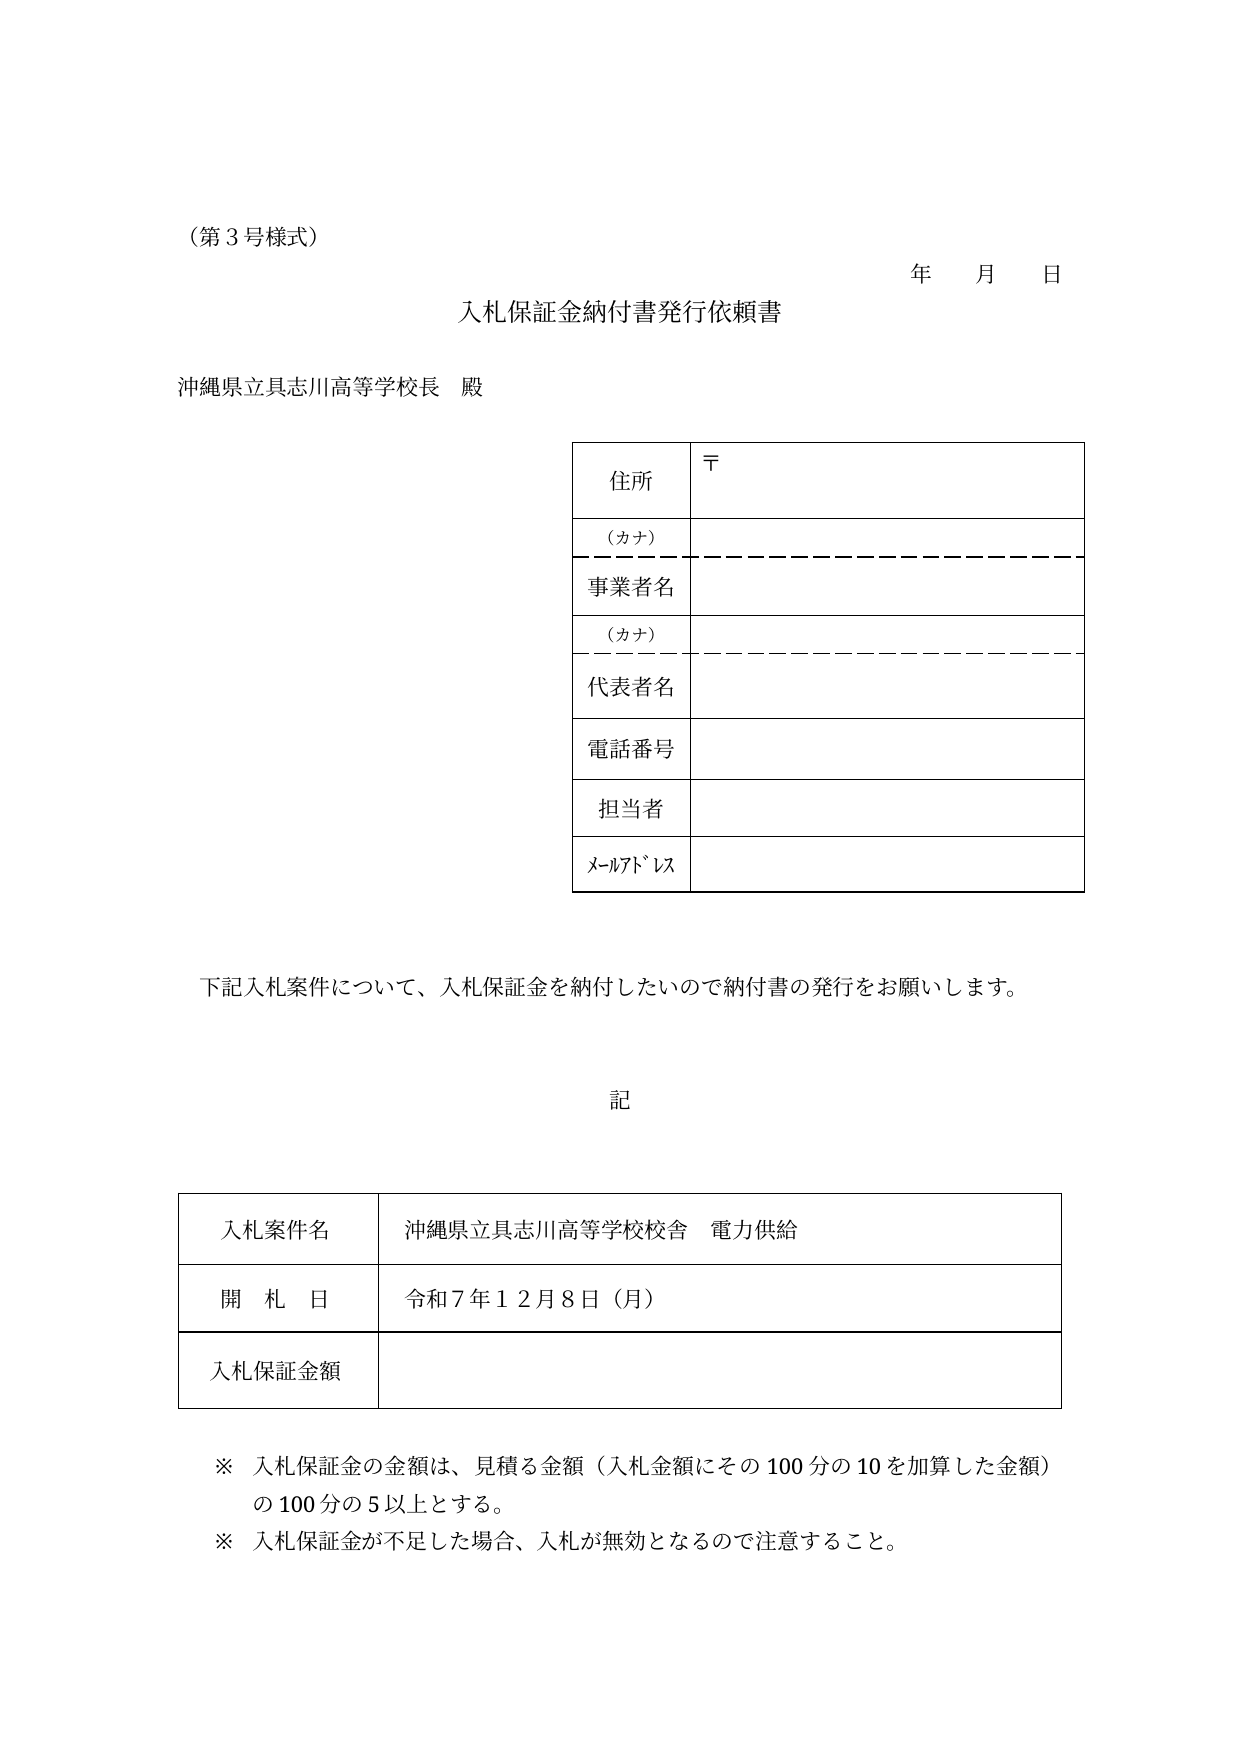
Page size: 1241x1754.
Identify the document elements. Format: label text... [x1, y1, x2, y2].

text 年 月 日 [177, 254, 1063, 292]
table_cell 担当者 [573, 780, 690, 836]
table_cell 代表者名 [573, 653, 690, 717]
subtitle 記 [177, 1080, 1063, 1117]
text 下記入札案件について、入札保証金を納付したいので納付書の発行をお願いします。 [177, 967, 1063, 1005]
table_cell ﾒｰﾙｱﾄﾞﾚｽ [573, 837, 690, 891]
table_cell [691, 616, 1084, 653]
table_cell 電話番号 [573, 719, 690, 778]
table_cell [691, 837, 1084, 891]
table_cell （カナ） [573, 519, 690, 556]
text （第３号様式） [177, 217, 1063, 254]
table_cell [691, 556, 1084, 615]
table_cell [691, 653, 1084, 717]
table_header 〒 [691, 443, 1084, 518]
table_cell [691, 780, 1084, 836]
table_cell [691, 719, 1084, 778]
table_header 沖縄県立具志川高等学校校舎 電力供給 [379, 1194, 1061, 1264]
table_cell 開 札 日 [179, 1265, 378, 1331]
text 入札保証金納付書発行依頼書 [177, 292, 1063, 329]
table_cell 令和７年１２月８日（月） [379, 1265, 1061, 1331]
table_cell 事業者名 [573, 556, 690, 615]
table_header 住所 [573, 443, 690, 518]
list 入札保証金が不足した場合、入札が無効となるので注意すること。 [215, 1521, 1063, 1559]
table_cell [379, 1333, 1061, 1408]
text 沖縄県立具志川高等学校長 殿 [177, 367, 1063, 404]
table_cell [691, 519, 1084, 556]
table_cell （カナ） [573, 616, 690, 653]
table_header 入札案件名 [179, 1194, 378, 1264]
table_cell 入札保証金額 [179, 1333, 378, 1408]
list 入札保証金の金額は、見積る金額（入札金額にその100分の10を加算した金額）の100分の5以上とする。 [215, 1446, 1063, 1521]
